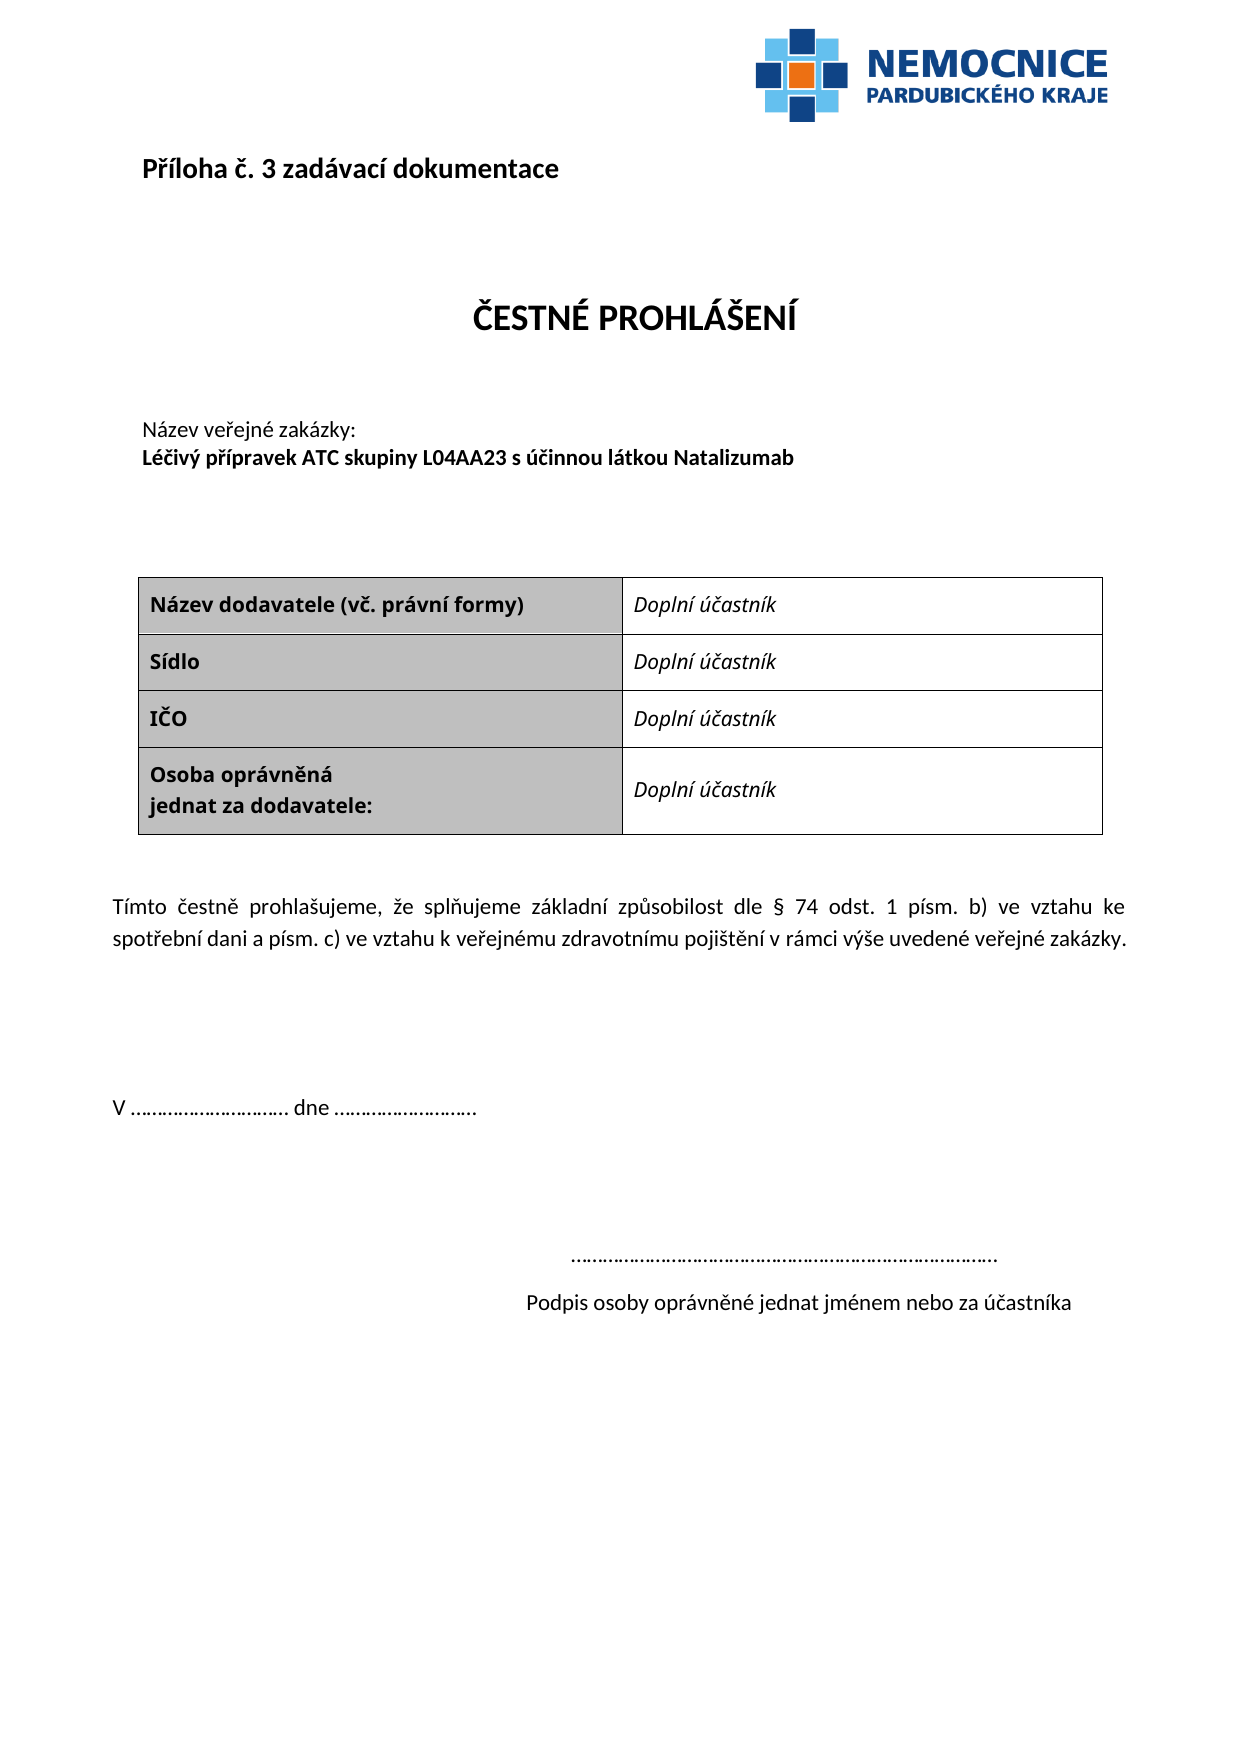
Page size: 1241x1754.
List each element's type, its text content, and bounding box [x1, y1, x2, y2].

text Příloha č. 3 zadávací dokumentace [142, 150, 1128, 186]
text Název veřejné zakázky: [112, 415, 1128, 443]
table_cell Doplní účastník [623, 691, 1102, 747]
text ……………………………………………………………………… [112, 1240, 1128, 1268]
picture [754, 27, 1108, 123]
text ČESTNÉ PROHLÁŠENÍ [142, 294, 1128, 339]
table_cell Doplní účastník [623, 748, 1102, 834]
text Léčivý přípravek ATC skupiny L04AA23 s účinnou látkou Natalizumab [142, 443, 1128, 471]
table_cell Osoba oprávněná jednat za dodavatele: [139, 748, 622, 834]
text V ………………………… dne ……………………… [112, 1093, 1128, 1121]
table_header Název dodavatele (vč. právní formy) [139, 578, 622, 633]
text Tímto čestně prohlašujeme, že splňujeme základní způsobilost dle § 74 odst. 1 písm. b) ve vztahu ke spotřební dani a písm. c) ve vztahu k veřejnému zdravotnímu pojištění v rámci výše uvedené veřejné zakázky. [112, 892, 1128, 952]
table_cell Doplní účastník [623, 635, 1102, 690]
table_cell IČO [139, 691, 622, 747]
table_cell Sídlo [139, 635, 622, 690]
table_header Doplní účastník [623, 578, 1102, 633]
text Podpis osoby oprávněné jednat jménem nebo za účastníka [112, 1288, 1128, 1317]
